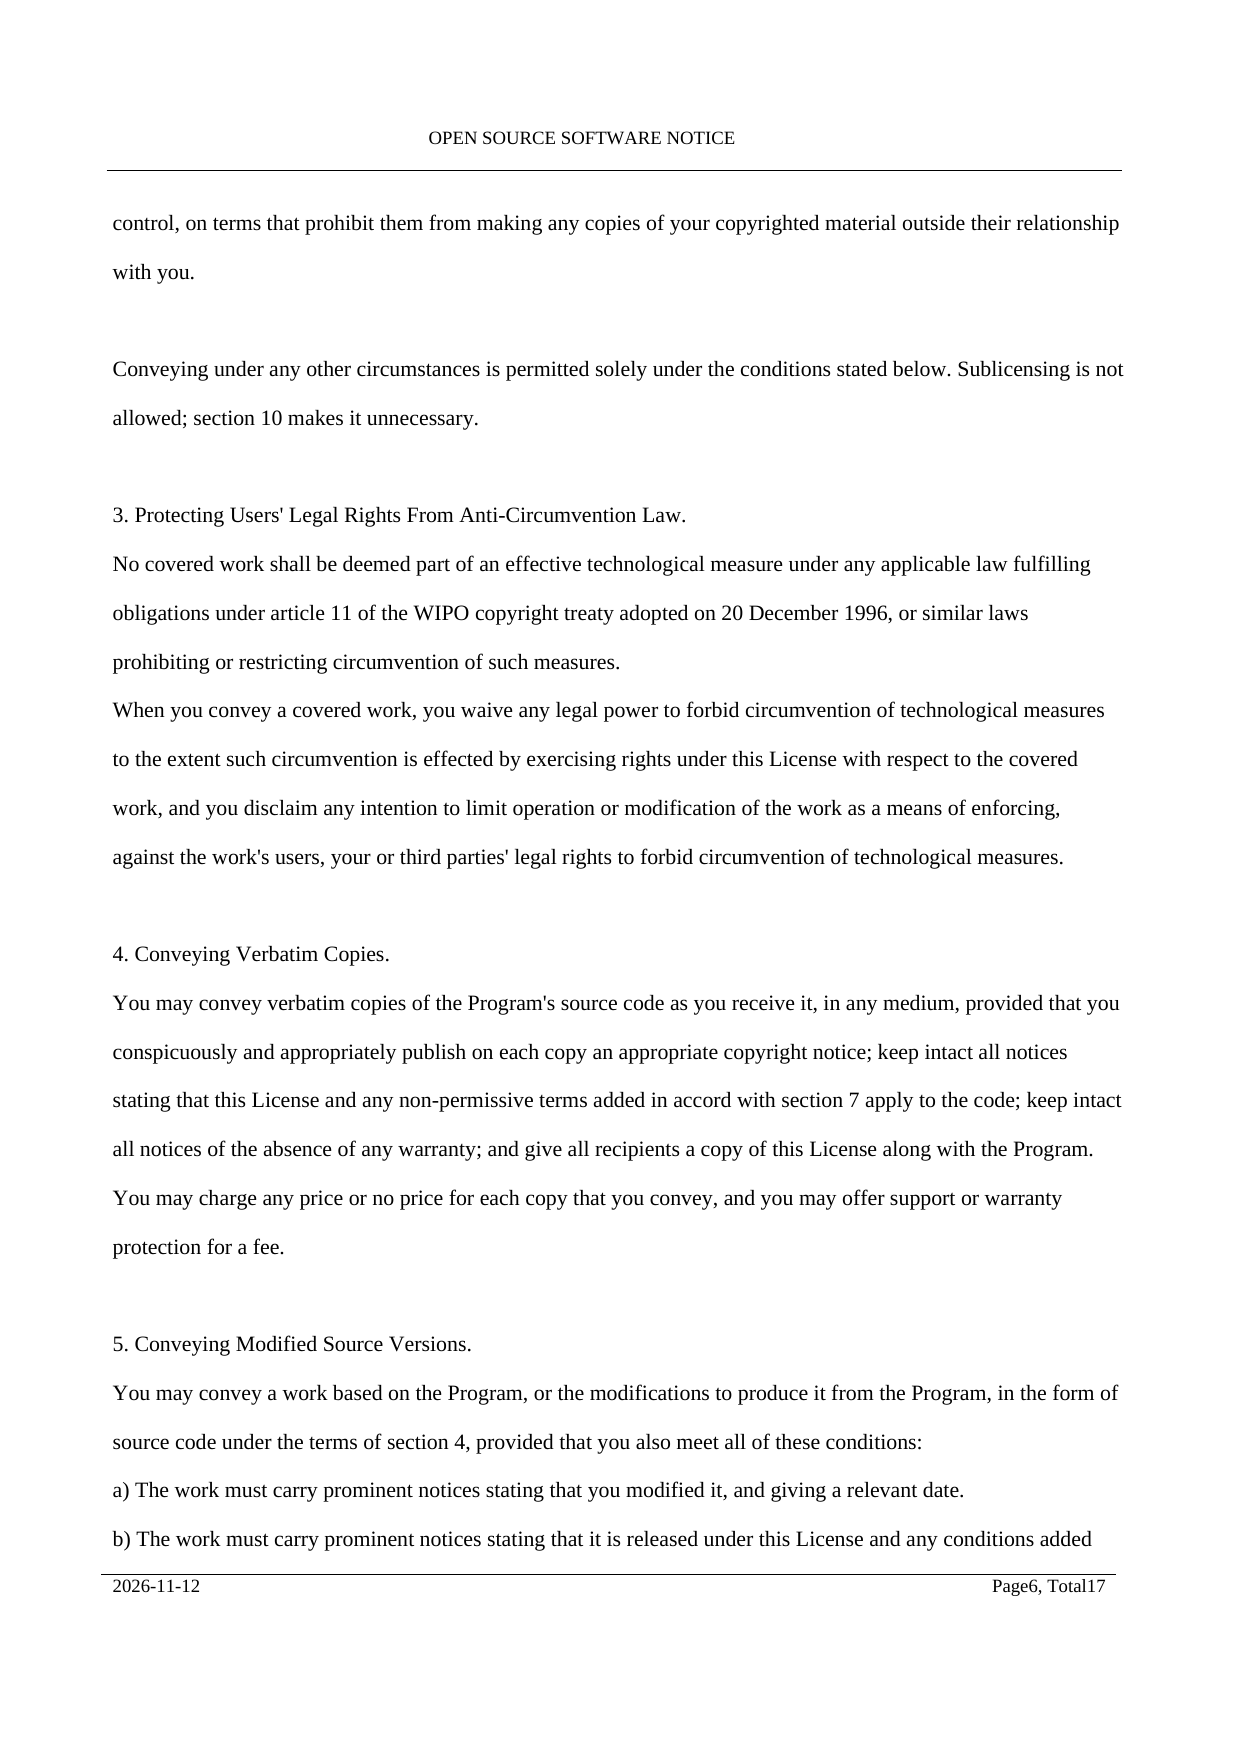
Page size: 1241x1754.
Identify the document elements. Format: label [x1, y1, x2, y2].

text [112, 206, 1128, 1555]
